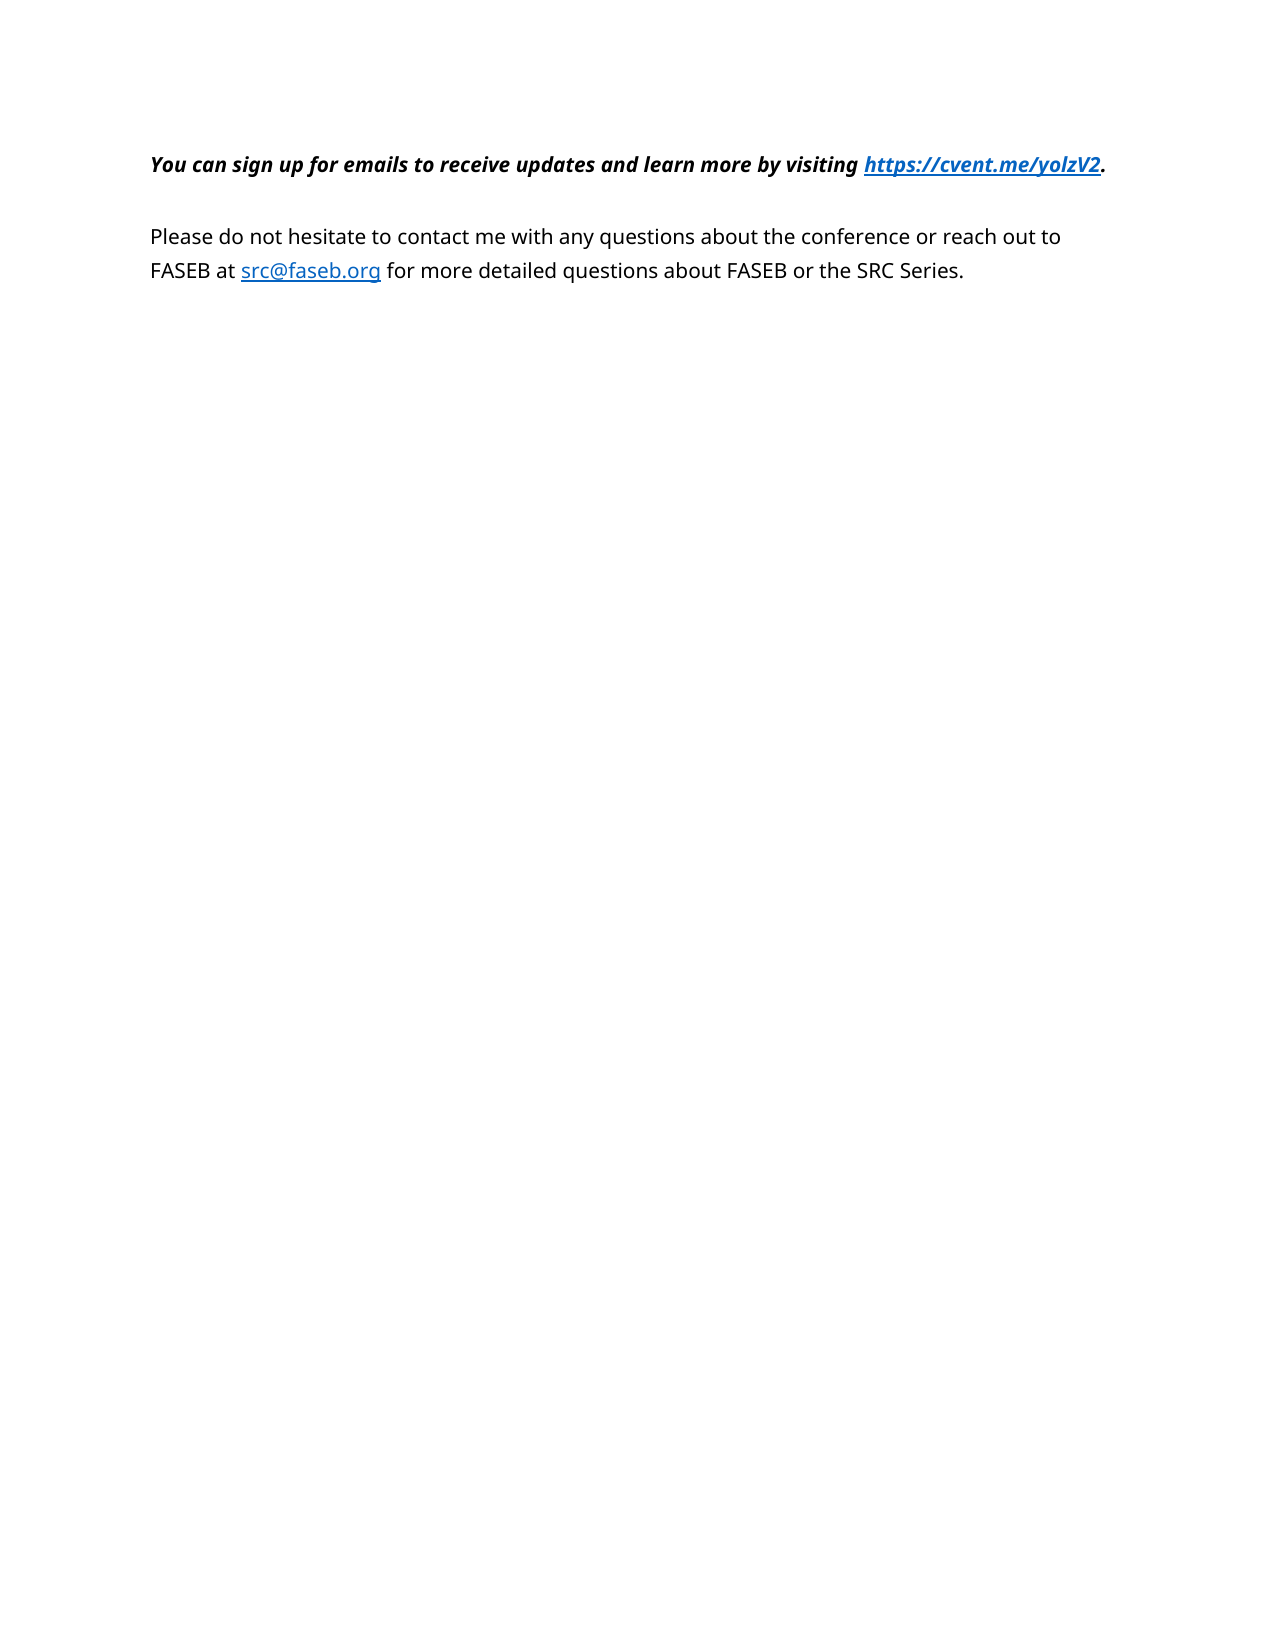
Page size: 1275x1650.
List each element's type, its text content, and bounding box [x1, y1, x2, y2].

text Please do not hesitate to contact me with any questions about the conference or reach out to FASEB at src@faseb.org for more detailed questions about FASEB or the SRC Series. [150, 222, 1125, 285]
text You can sign up for emails to receive updates and learn more by visiting https://cvent.me/yolzV2. [150, 150, 1125, 216]
